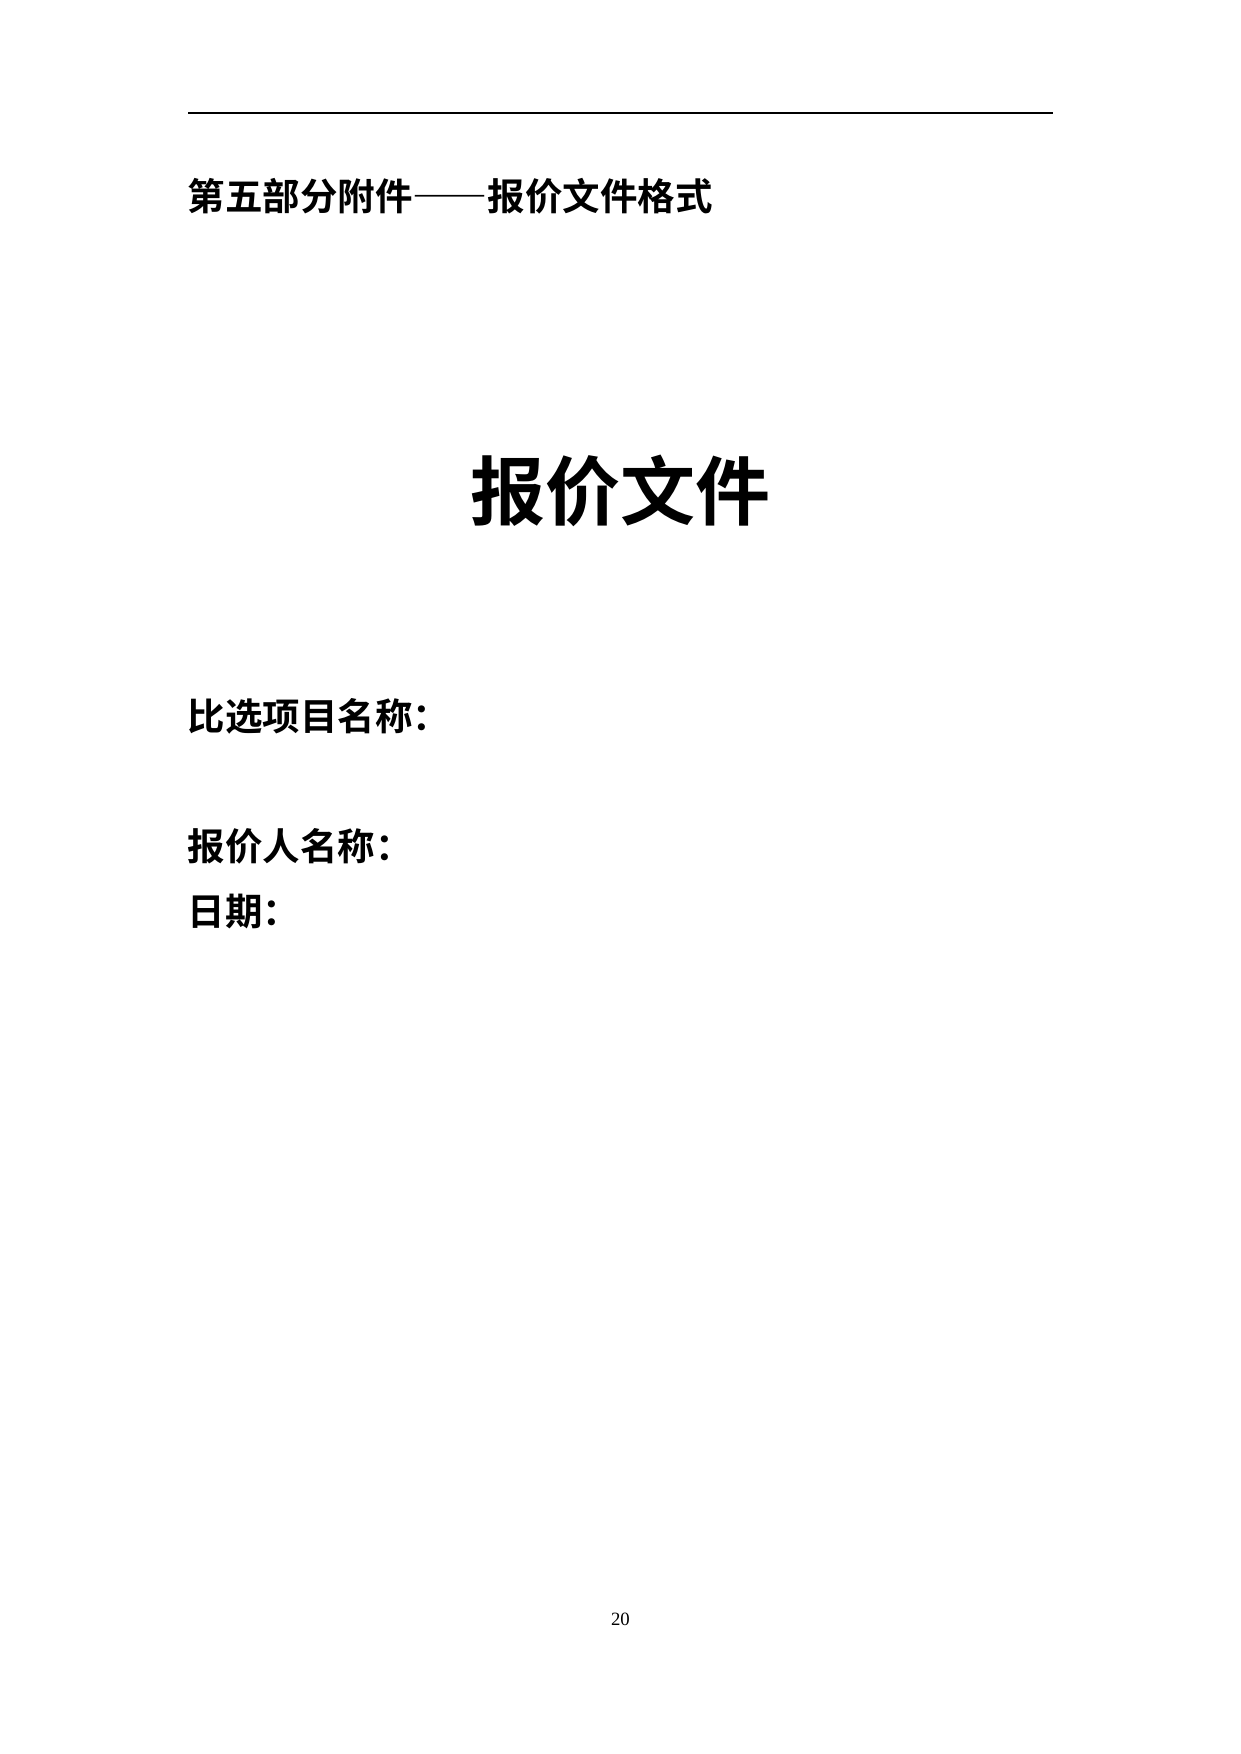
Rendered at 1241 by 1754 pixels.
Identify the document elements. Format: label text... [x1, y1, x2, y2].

text 比选项目名称： [187, 682, 1053, 747]
text 报价人名称： [187, 812, 1053, 877]
text 日期： [187, 877, 1053, 942]
text 第五部分附件——报价文件格式 [187, 162, 1053, 227]
text 报价文件 [187, 422, 1053, 552]
